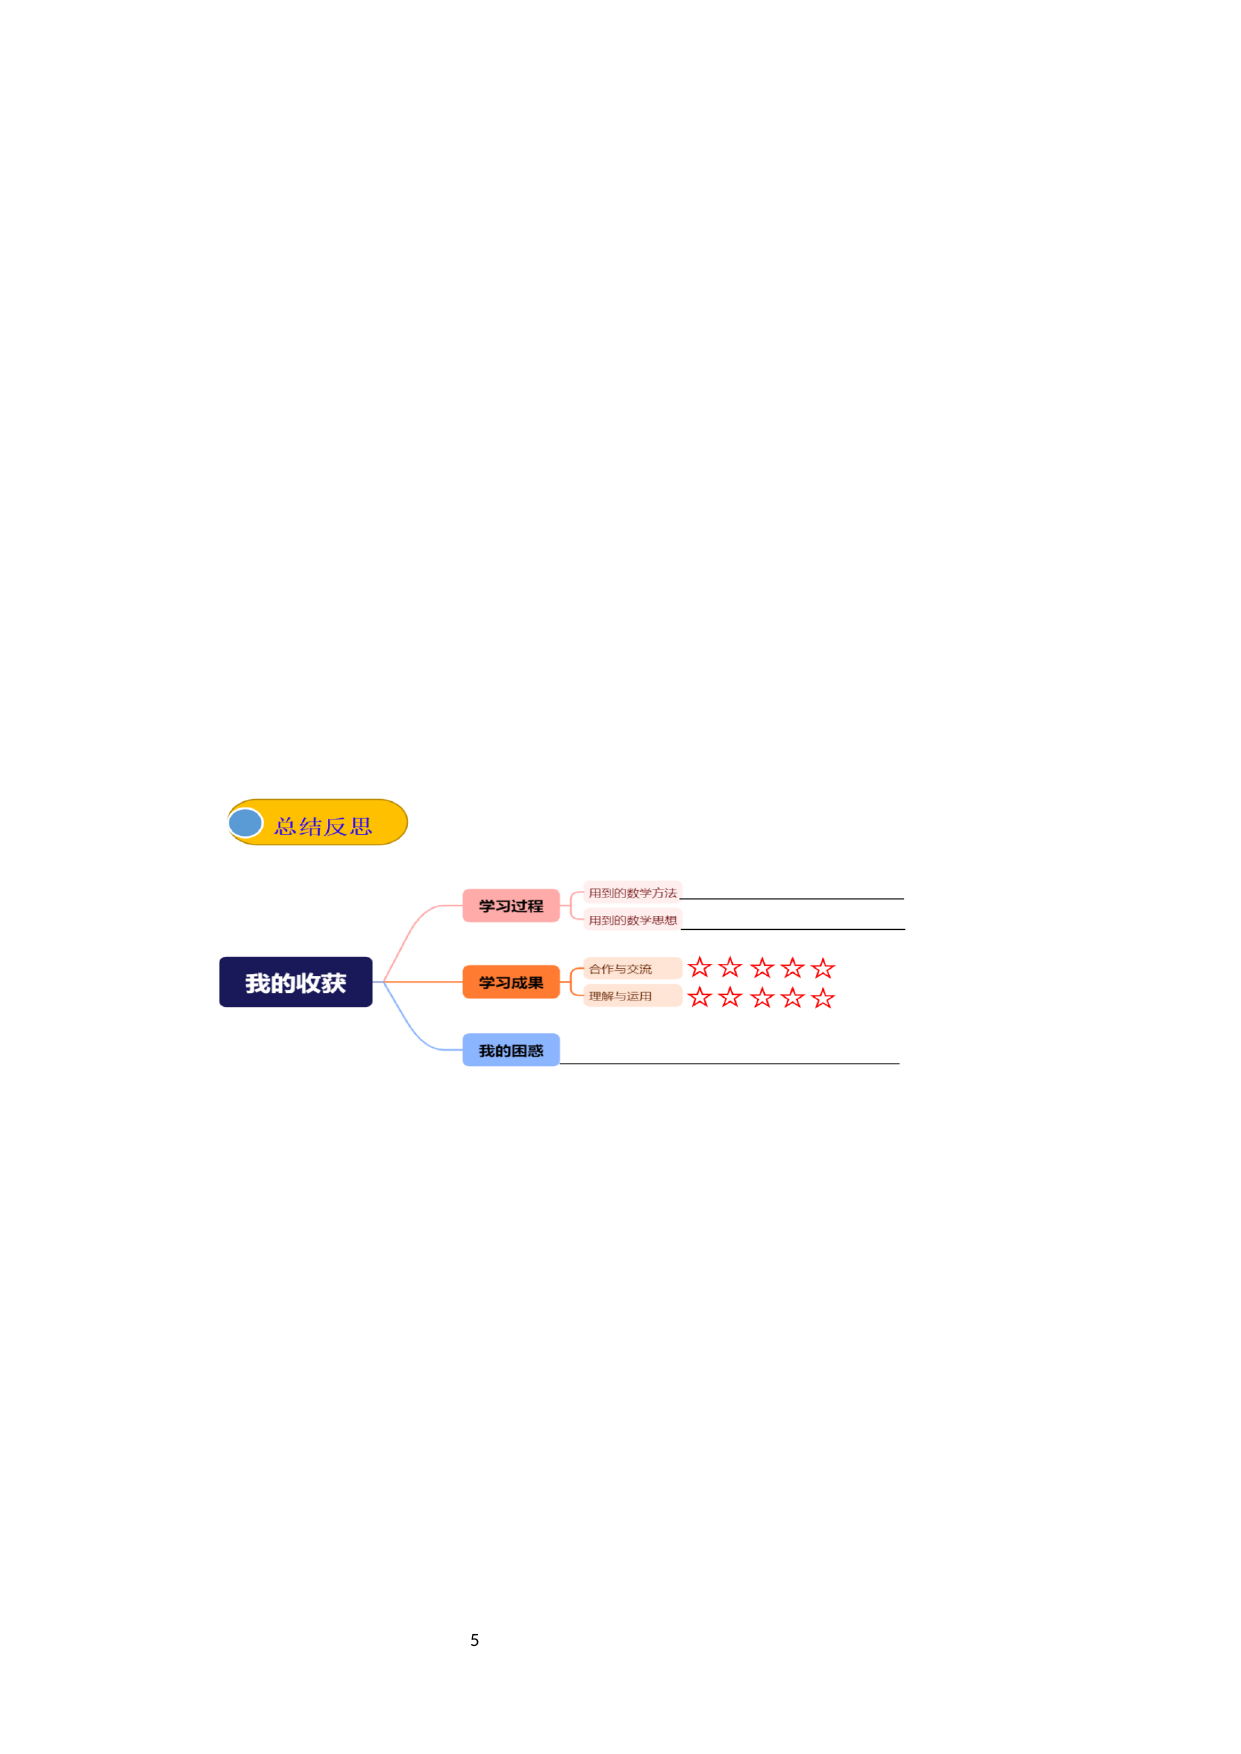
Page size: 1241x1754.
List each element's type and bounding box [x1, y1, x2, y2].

picture [192, 779, 932, 1085]
